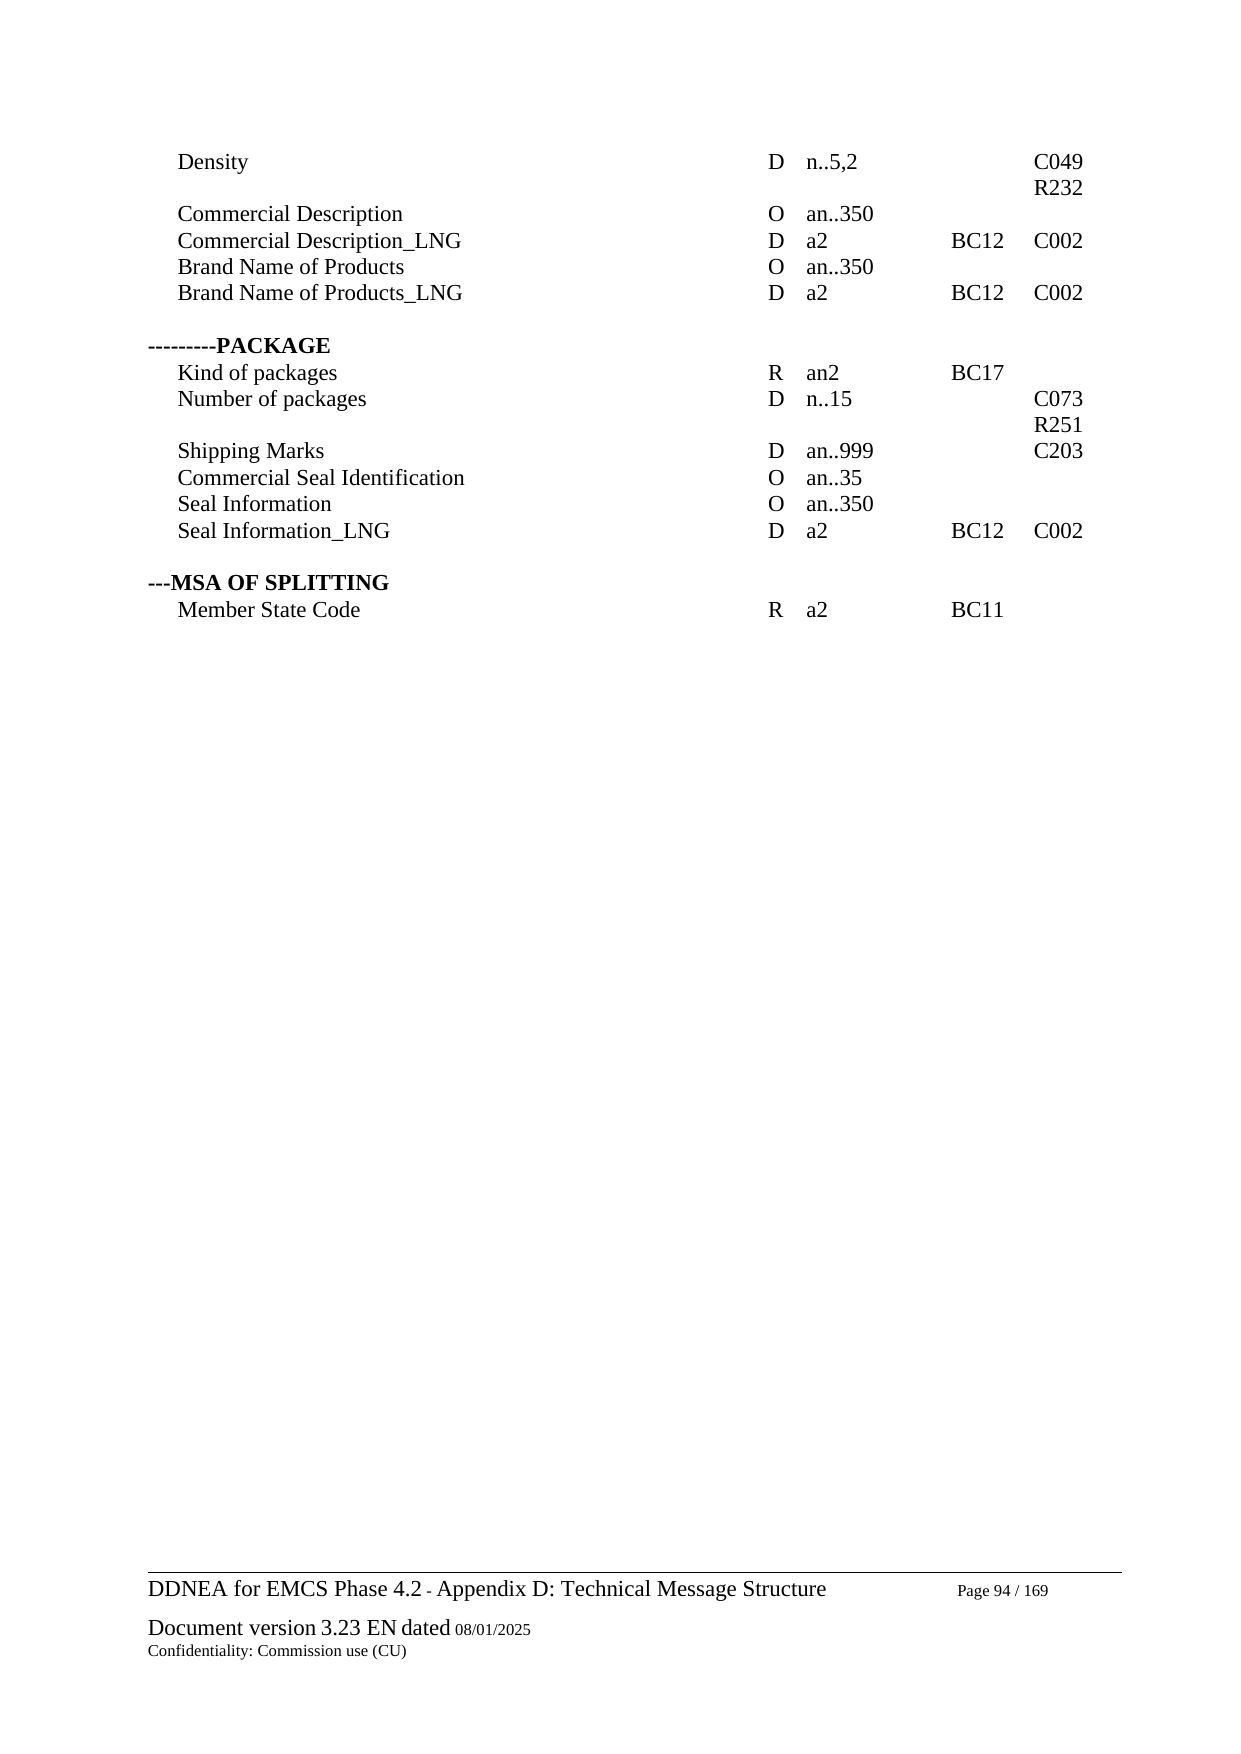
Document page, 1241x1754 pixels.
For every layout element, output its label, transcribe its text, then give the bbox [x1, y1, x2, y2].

text ---------PACKAGE [148, 332, 1122, 358]
text Commercial Description_LNG D a2 BC12 C002 [148, 227, 1122, 253]
text Seal Information_LNG D a2 BC12 C002 [148, 517, 1122, 543]
text Commercial Seal Identification O an..35 [148, 464, 1122, 490]
text Kind of packages R an2 BC17 [148, 358, 1122, 385]
text Shipping Marks D an..999 C203 [148, 438, 1122, 464]
text Brand Name of Products O an..350 [148, 253, 1122, 279]
text Density D n..5,2 C049 [148, 148, 1122, 174]
text Brand Name of Products_LNG D a2 BC12 C002 [148, 279, 1122, 306]
text R251 [148, 411, 1122, 438]
text Seal Information O an..350 [148, 490, 1122, 517]
text Member State Code R a2 BC11 [148, 596, 1122, 622]
text ---MSA OF SPLITTING [148, 569, 1122, 596]
text R232 [148, 174, 1122, 200]
text Commercial Description O an..350 [148, 200, 1122, 227]
text Number of packages D n..15 C073 [148, 385, 1122, 411]
